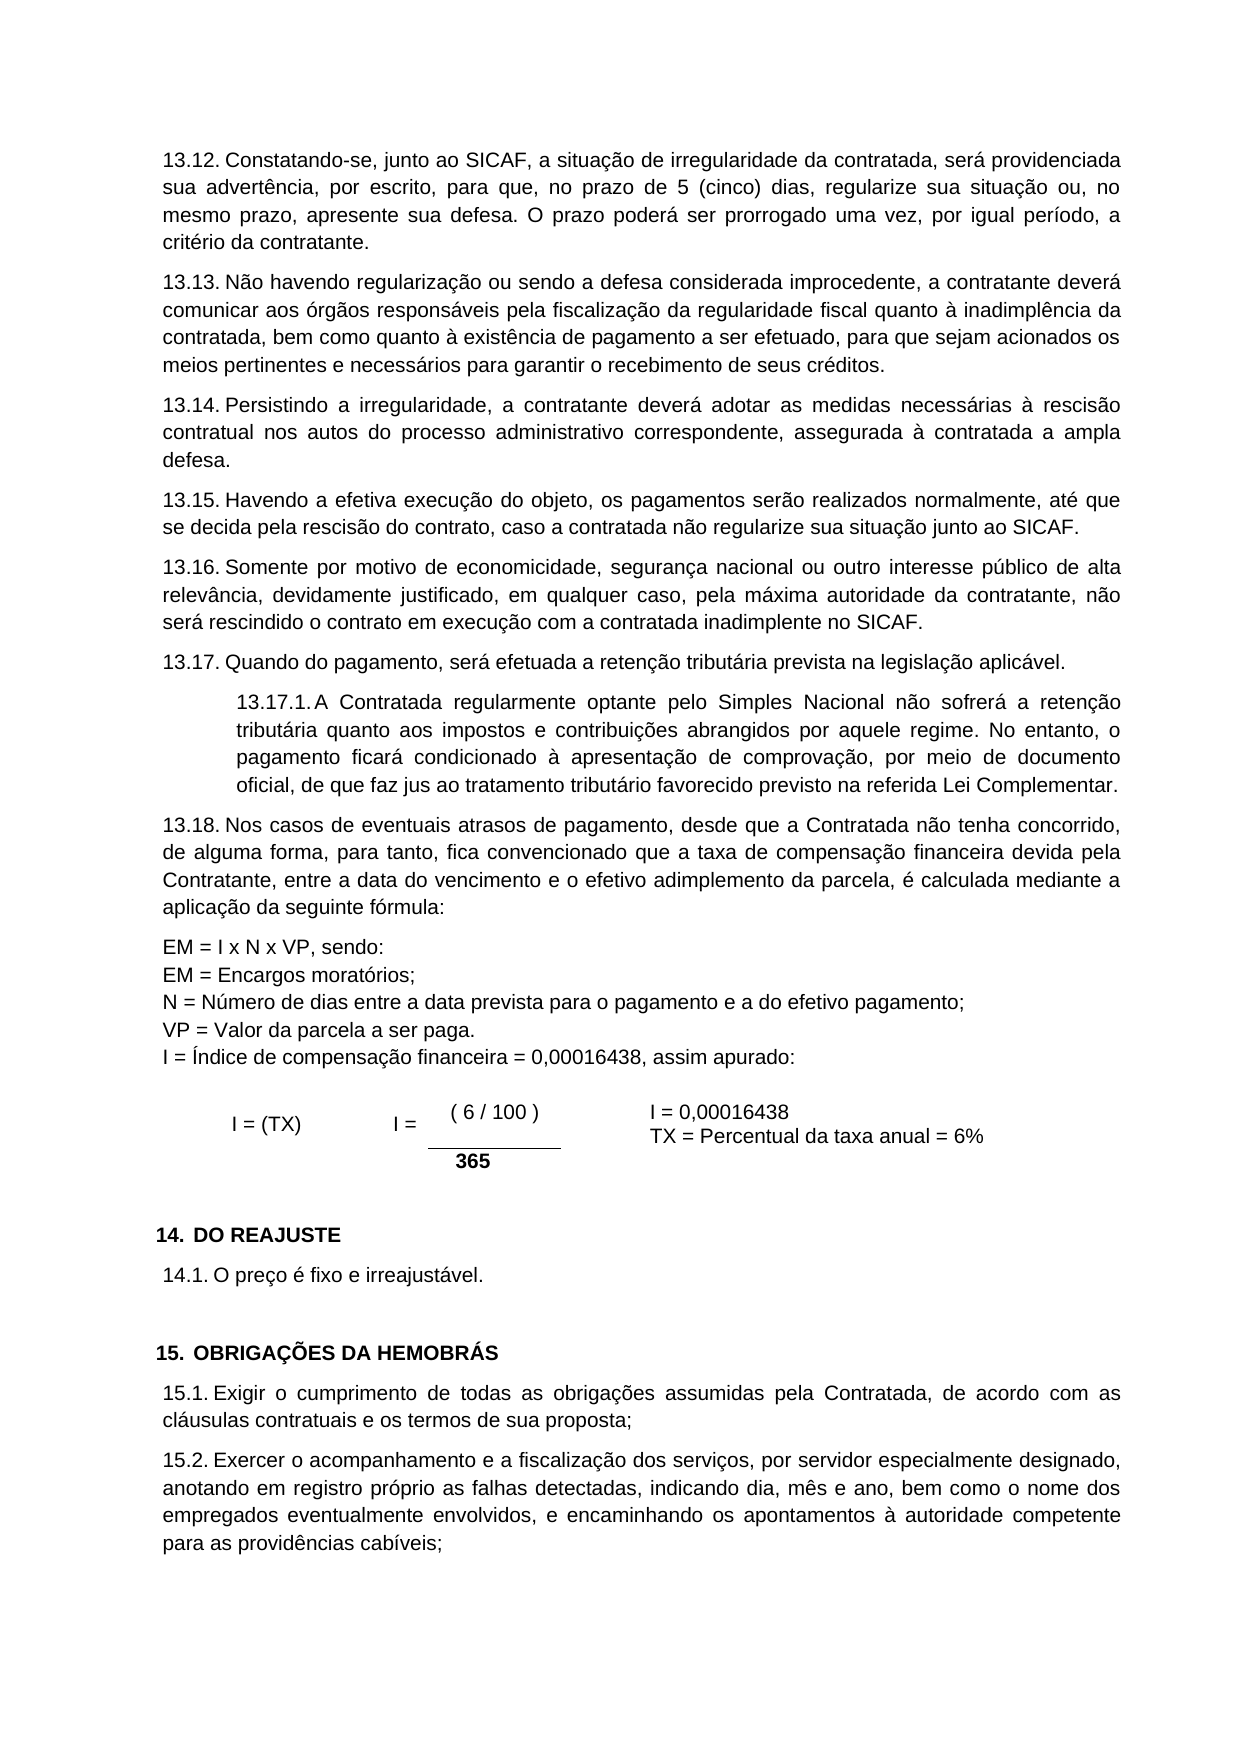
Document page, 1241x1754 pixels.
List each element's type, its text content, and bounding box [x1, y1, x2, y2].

list Constatando-se, junto ao SICAF, a situação de irregularidade da contratada, será providenciada sua advertência, por escrito, para que, no prazo de 5 (cinco) dias, regularize sua situação ou, no mesmo prazo, apresente sua defesa. O prazo poderá ser prorrogado uma vez, por igual período, a critério da contratante. [162, 148, 1122, 254]
list Exercer o acompanhamento e a fiscalização dos serviços, por servidor especialmente designado, anotando em registro próprio as falhas detectadas, indicando dia, mês e ano, bem como o nome dos empregados eventualmente envolvidos, e encaminhando os apontamentos à autoridade competente para as providências cabíveis; [162, 1448, 1122, 1554]
list Quando do pagamento, será efetuada a retenção tributária prevista na legislação aplicável. [162, 650, 1122, 674]
list A Contratada regularmente optante pelo Simples Nacional não sofrerá a retenção tributária quanto aos impostos e contribuições abrangidos por aquele regime. No entanto, o pagamento ficará condicionado à apresentação de comprovação, por meio de documento oficial, de que faz jus ao tratamento tributário favorecido previsto na referida Lei Complementar. [236, 690, 1122, 797]
table_header I = (TX) [151, 1100, 382, 1148]
list Somente por motivo de economicidade, segurança nacional ou outro interesse público de alta relevância, devidamente justificado, em qualquer caso, pela máxima autoridade da contratante, não será rescindido o contrato em execução com a contratada inadimplente no SICAF. [162, 555, 1122, 634]
text N = Número de dias entre a data prevista para o pagamento e a do efetivo pagamento; [162, 990, 1122, 1014]
text OBRIGAÇÕES DA HEMOBRÁS [156, 1341, 1122, 1364]
list Exigir o cumprimento de todas as obrigações assumidas pela Contratada, de acordo com as cláusulas contratuais e os termos de sua proposta; [162, 1381, 1122, 1432]
list Havendo a efetiva execução do objeto, os pagamentos serão realizados normalmente, até que se decida pela rescisão do contrato, caso a contratada não regularize sua situação junto ao SICAF. [162, 488, 1122, 539]
table_header ( 6 / 100 ) [428, 1100, 561, 1148]
list Não havendo regularização ou sendo a defesa considerada improcedente, a contratante deverá comunicar aos órgãos responsáveis pela fiscalização da regularidade fiscal quanto à inadimplência da contratada, bem como quanto à existência de pagamento a ser efetuado, para que sejam acionados os meios pertinentes e necessários para garantir o recebimento de seus créditos. [162, 270, 1122, 377]
list Nos casos de eventuais atrasos de pagamento, desde que a Contratada não tenha concorrido, de alguma forma, para tanto, fica convencionado que a taxa de compensação financeira devida pela Contratante, entre a data do vencimento e o efetivo adimplemento da parcela, é calculada mediante a aplicação da seguinte fórmula: [162, 813, 1122, 919]
table_header I = [382, 1100, 428, 1148]
list Persistindo a irregularidade, a contratante deverá adotar as medidas necessárias à rescisão contratual nos autos do processo administrativo correspondente, assegurada à contratada a ampla defesa. [162, 393, 1122, 472]
list 365 [156, 1149, 1122, 1173]
text EM = Encargos moratórios; [162, 963, 1122, 987]
text DO REAJUSTE [156, 1223, 1122, 1247]
list O preço é fixo e irreajustável. [162, 1263, 1122, 1287]
text EM = I x N x VP, sendo: [162, 935, 1122, 959]
table_header I = 0,00016438 TX = Percentual da taxa anual = 6% [561, 1100, 1074, 1148]
text I = Índice de compensação financeira = 0,00016438, assim apurado: [162, 1045, 1122, 1069]
text VP = Valor da parcela a ser paga. [162, 1018, 1122, 1042]
